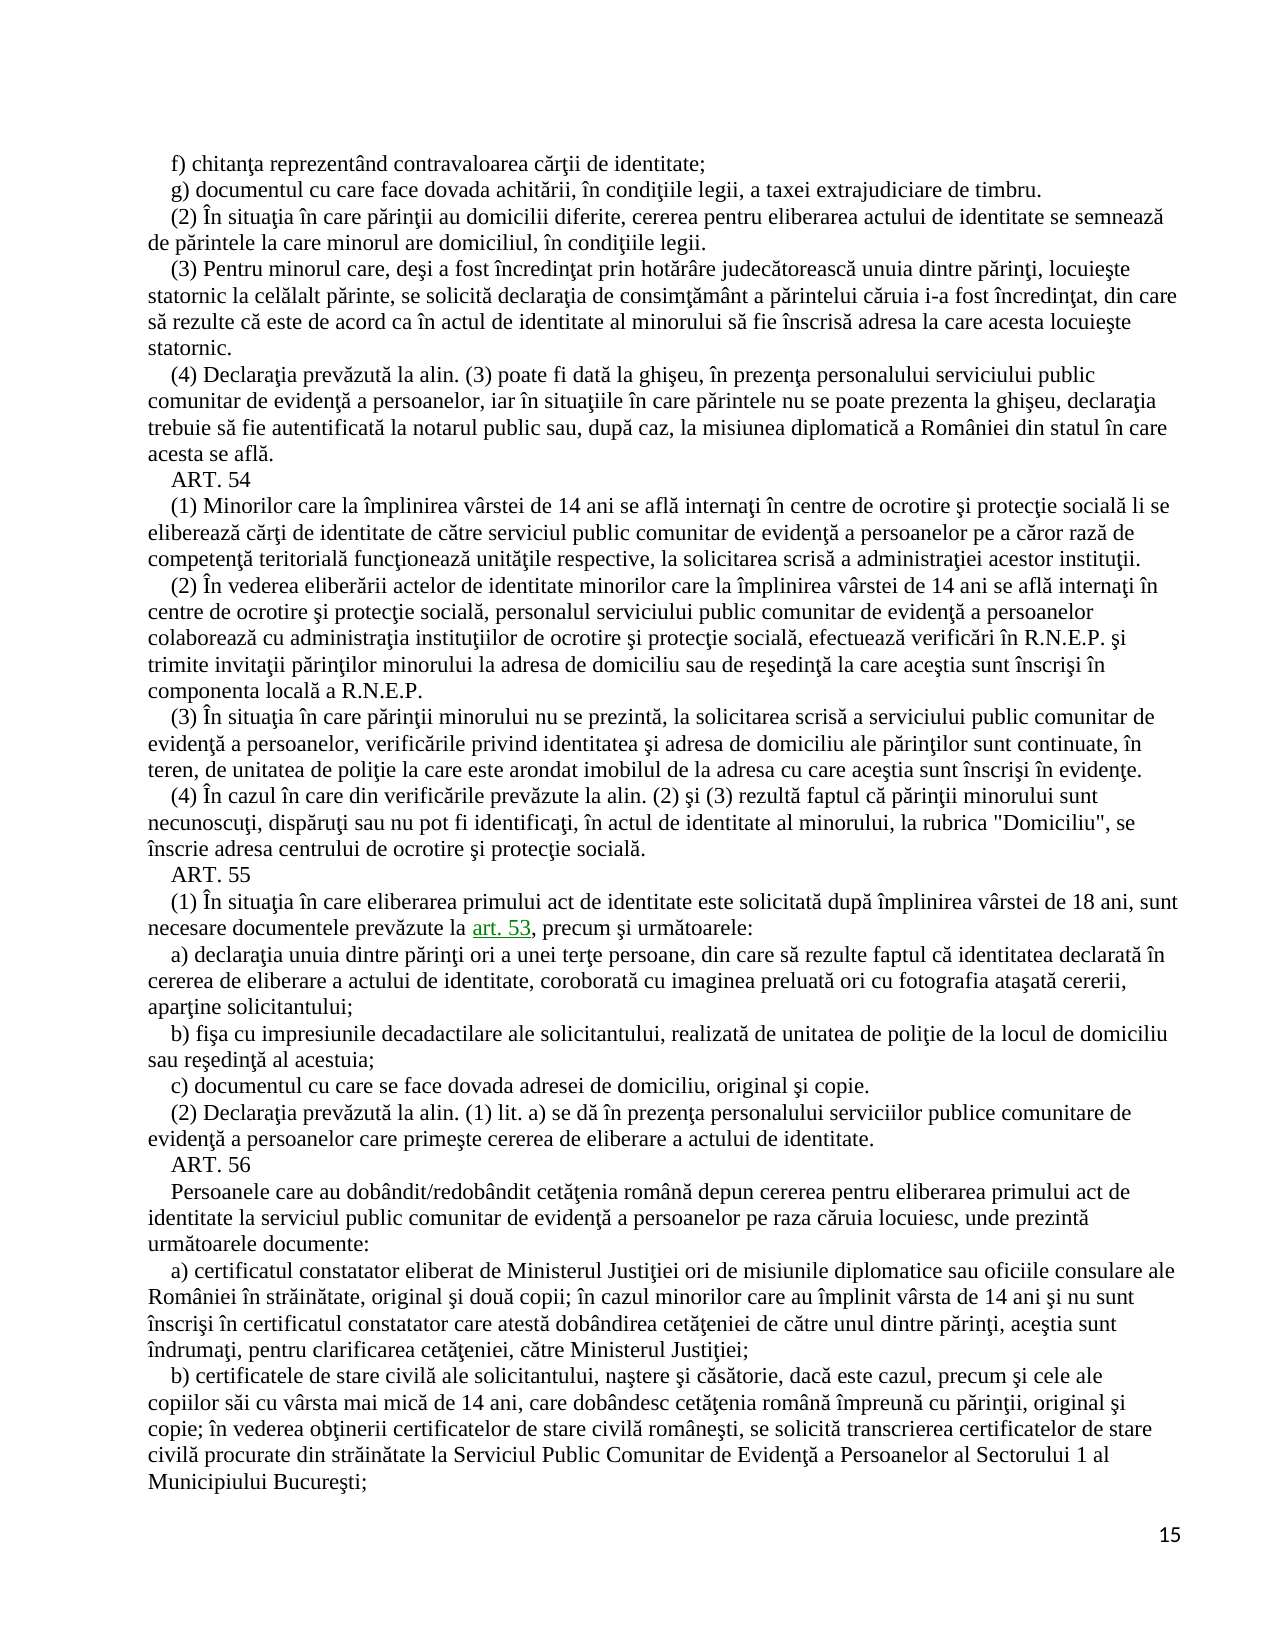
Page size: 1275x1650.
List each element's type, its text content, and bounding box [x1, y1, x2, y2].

text (3) Pentru minorul care, deşi a fost încredinţat prin hotărâre judecătorească unuia dintre părinţi, locuieşte statornic la celălalt părinte, se solicită declaraţia de consimţământ a părintelui căruia i-a fost încredinţat, din care să rezulte că este de acord ca în actul de identitate al minorului să fie înscrisă adresa la care acesta locuieşte statornic. [148, 255, 1181, 361]
text (4) În cazul în care din verificările prevăzute la alin. (2) şi (3) rezultă faptul că părinţii minorului sunt necunoscuţi, dispăruţi sau nu pot fi identificaţi, în actul de identitate al minorului, la rubrica "Domiciliu", se înscrie adresa centrului de ocrotire şi protecţie socială. [148, 782, 1181, 862]
text b) certificatele de stare civilă ale solicitantului, naştere şi căsătorie, dacă este cazul, precum şi cele ale copiilor săi cu vârsta mai mică de 14 ani, care dobândesc cetăţenia română împreună cu părinţii, original şi copie; în vederea obţinerii certificatelor de stare civilă româneşti, se solicită transcrierea certificatelor de stare civilă procurate din străinătate la Serviciul Public Comunitar de Evidenţă a Persoanelor al Sectorului 1 al Municipiului Bucureşti; [148, 1362, 1181, 1494]
text ART. 54 [148, 466, 1181, 493]
text g) documentul cu care face dovada achitării, în condiţiile legii, a taxei extrajudiciare de timbru. [148, 176, 1181, 203]
text (2) În vederea eliberării actelor de identitate minorilor care la împlinirea vârstei de 14 ani se află internaţi în centre de ocrotire şi protecţie socială, personalul serviciului public comunitar de evidenţă a persoanelor colaborează cu administraţia instituţiilor de ocrotire şi protecţie socială, efectuează verificări în R.N.E.P. şi trimite invitaţii părinţilor minorului la adresa de domiciliu sau de reşedinţă la care aceştia sunt înscrişi în componenta locală a R.N.E.P. [148, 572, 1181, 703]
text Persoanele care au dobândit/redobândit cetăţenia română depun cererea pentru eliberarea primului act de identitate la serviciul public comunitar de evidenţă a persoanelor pe raza căruia locuiesc, unde prezintă următoarele documente: [148, 1178, 1181, 1257]
text b) fişa cu impresiunile decadactilare ale solicitantului, realizată de unitatea de poliţie de la locul de domiciliu sau reşedinţă al acestuia; [148, 1020, 1181, 1072]
text a) declaraţia unuia dintre părinţi ori a unei terţe persoane, din care să rezulte faptul că identitatea declarată în cererea de eliberare a actului de identitate, coroborată cu imaginea preluată ori cu fotografia ataşată cererii, aparţine solicitantului; [148, 941, 1181, 1020]
text (3) În situaţia în care părinţii minorului nu se prezintă, la solicitarea scrisă a serviciului public comunitar de evidenţă a persoanelor, verificările privind identitatea şi adresa de domiciliu ale părinţilor sunt continuate, în teren, de unitatea de poliţie la care este arondat imobilul de la adresa cu care aceştia sunt înscrişi în evidenţe. [148, 703, 1181, 782]
text (4) Declaraţia prevăzută la alin. (3) poate fi dată la ghişeu, în prezenţa personalului serviciului public comunitar de evidenţă a persoanelor, iar în situaţiile în care părintele nu se poate prezenta la ghişeu, declaraţia trebuie să fie autentificată la notarul public sau, după caz, la misiunea diplomatică a României din statul în care acesta se află. [148, 361, 1181, 466]
text (2) Declaraţia prevăzută la alin. (1) lit. a) se dă în prezenţa personalului serviciilor publice comunitare de evidenţă a persoanelor care primeşte cererea de eliberare a actului de identitate. [148, 1099, 1181, 1151]
text f) chitanţa reprezentând contravaloarea cărţii de identitate; [148, 150, 1181, 176]
text ART. 56 [148, 1151, 1181, 1178]
text (1) Minorilor care la împlinirea vârstei de 14 ani se află internaţi în centre de ocrotire şi protecţie socială li se eliberează cărţi de identitate de către serviciul public comunitar de evidenţă a persoanelor pe a căror rază de competenţă teritorială funcţionează unităţile respective, la solicitarea scrisă a administraţiei acestor instituţii. [148, 493, 1181, 572]
text a) certificatul constatator eliberat de Ministerul Justiţiei ori de misiunile diplomatice sau oficiile consulare ale României în străinătate, original şi două copii; în cazul minorilor care au împlinit vârsta de 14 ani şi nu sunt înscrişi în certificatul constatator care atestă dobândirea cetăţeniei de către unul dintre părinţi, aceştia sunt îndrumaţi, pentru clarificarea cetăţeniei, către Ministerul Justiţiei; [148, 1257, 1181, 1362]
text (1) În situaţia în care eliberarea primului act de identitate este solicitată după împlinirea vârstei de 18 ani, sunt necesare documentele prevăzute la art. 53, precum şi următoarele: [148, 888, 1181, 941]
text (2) În situaţia în care părinţii au domicilii diferite, cererea pentru eliberarea actului de identitate se semnează de părintele la care minorul are domiciliul, în condiţiile legii. [148, 203, 1181, 255]
text ART. 55 [148, 862, 1181, 888]
text c) documentul cu care se face dovada adresei de domiciliu, original şi copie. [148, 1072, 1181, 1099]
